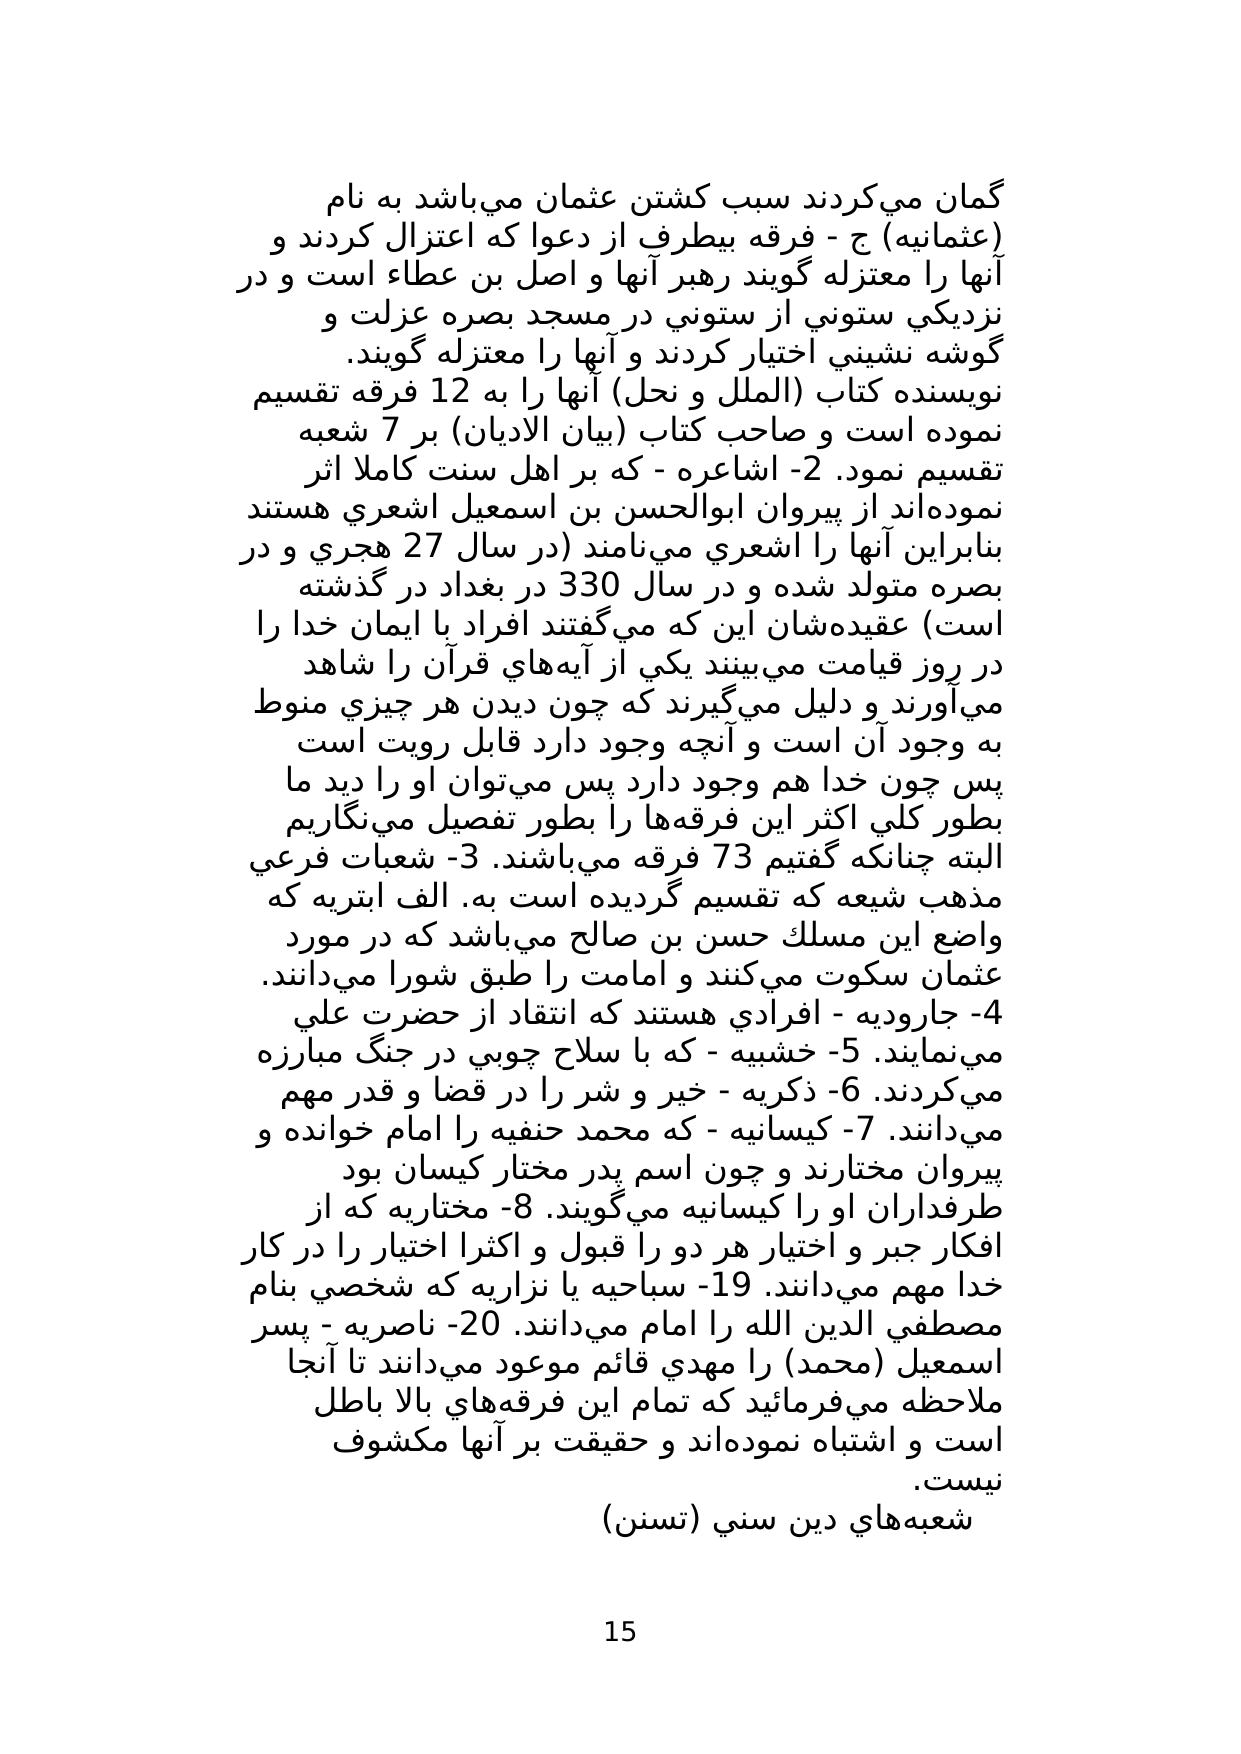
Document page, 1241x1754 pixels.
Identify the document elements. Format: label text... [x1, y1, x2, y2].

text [236, 177, 1004, 1498]
text شعبه‌هاي دين سني (تسنن) [236, 1498, 1004, 1537]
